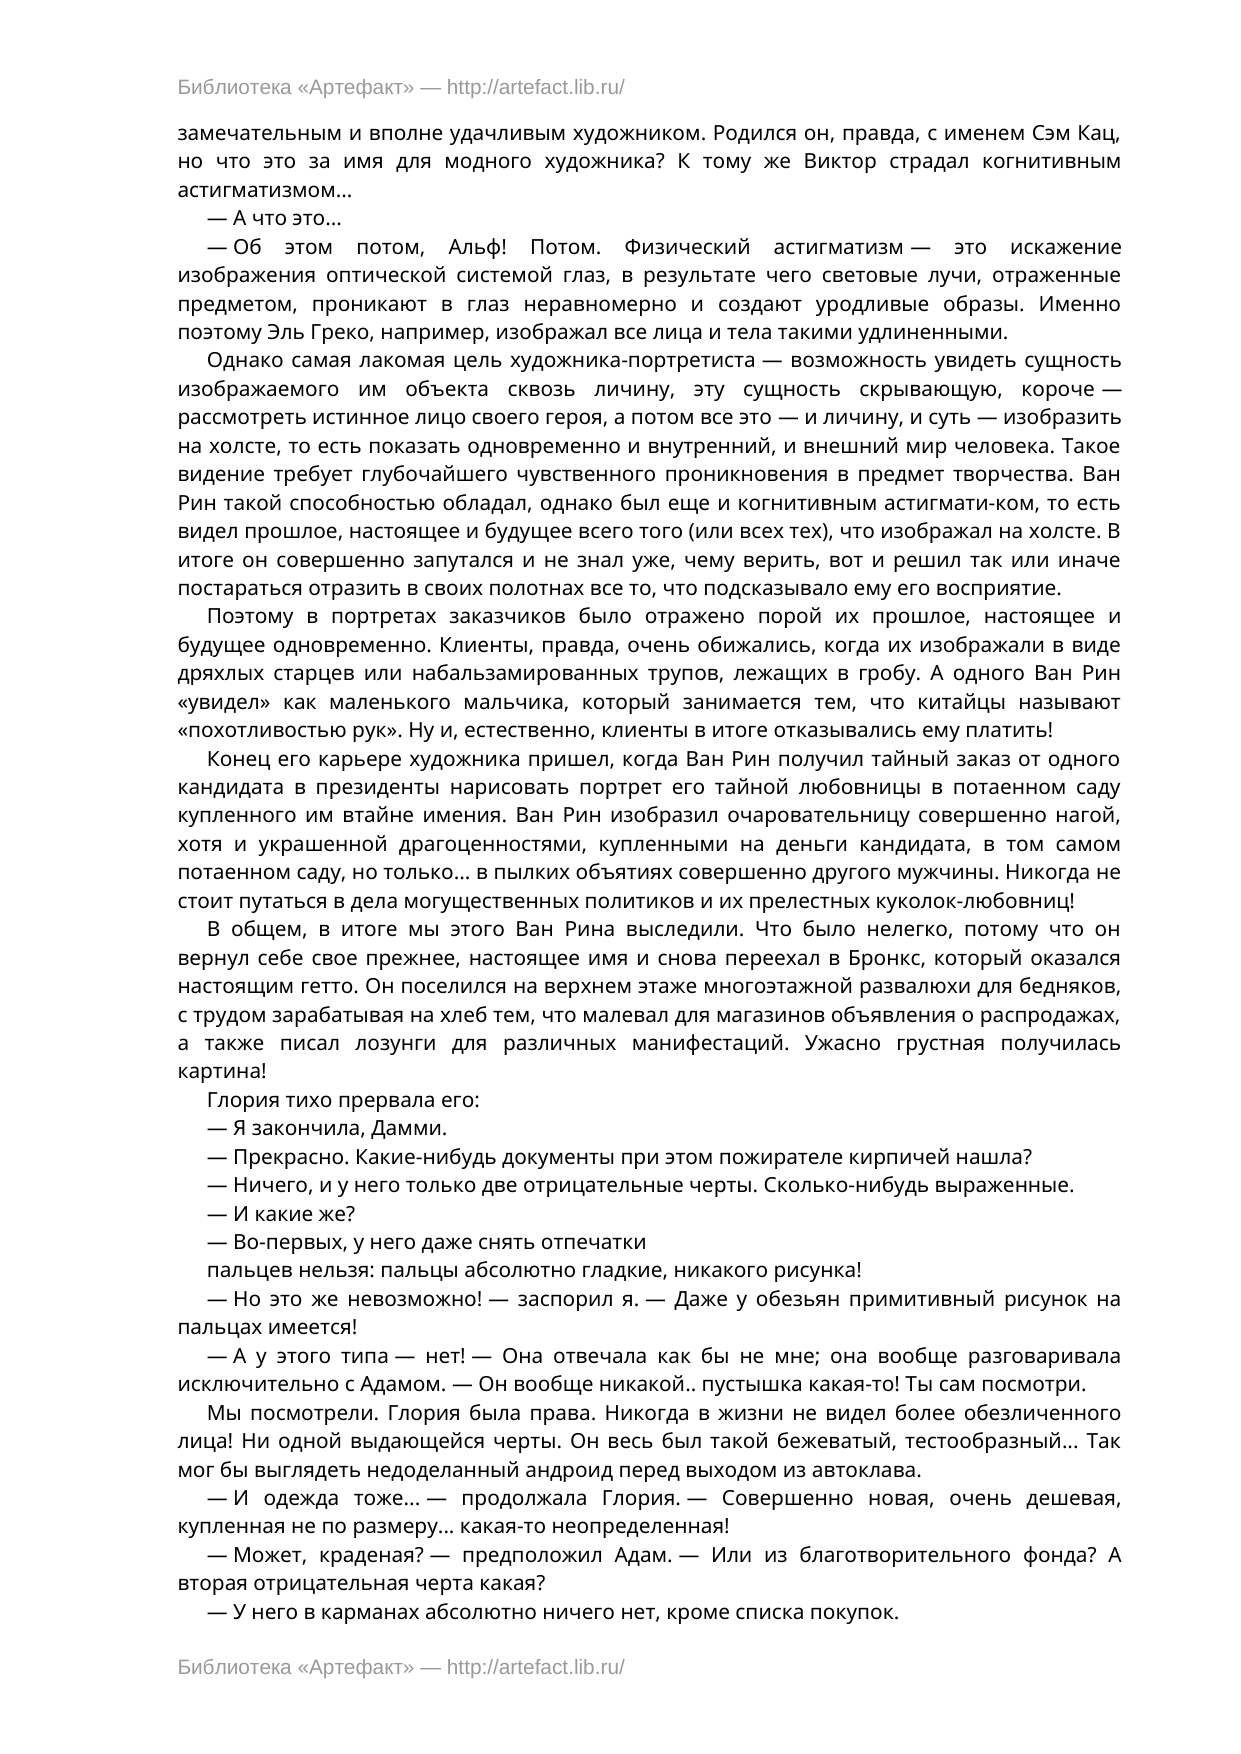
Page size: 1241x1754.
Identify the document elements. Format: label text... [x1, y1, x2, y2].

text — И какие же? [177, 1199, 1122, 1227]
text В общем, в итоге мы этого Ван Рина выследили. Что было нелегко, потому что он вернул себе свое прежнее, настоящее имя и снова переехал в Бронкс, который оказался настоящим гетто. Он поселился на верхнем этаже многоэтажной развалюхи для бедняков, с трудом зарабатывая на хлеб тем, что малевал для магазинов объявления о распродажах, а также писал лозунги для различных манифестаций. Ужасно грустная получилась картина! [177, 914, 1122, 1085]
text Поэтому в портретах заказчиков было отражено порой их прошлое, настоящее и будущее одновременно. Клиенты, правда, очень обижались, когда их изображали в виде дряхлых старцев или набальзамированных трупов, лежащих в гробу. А одного Ван Рин «увидел» как маленького мальчика, который занимается тем, что китайцы называют «похотливостью рук». Ну и, естественно, клиенты в итоге отказывались ему платить! [177, 602, 1122, 744]
text Однако самая лакомая цель художника-портретиста — возможность увидеть сущность изображаемого им объекта сквозь личину, эту сущность скрывающую, короче — рассмотреть истинное лицо своего героя, а потом все это — и личину, и суть — изобразить на холсте, то есть показать одновременно и внутренний, и внешний мир человека. Такое видение требует глубочайшего чувственного проникновения в предмет творчества. Ван Рин такой способностью обладал, однако был еще и когнитивным астигмати-ком, то есть видел прошлое, настоящее и будущее всего того (или всех тех), что изображал на холсте. В итоге он совершенно запутался и не знал уже, чему верить, вот и решил так или иначе постараться отразить в своих полотнах все то, что подсказывало ему его восприятие. [177, 346, 1122, 602]
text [177, 118, 1122, 203]
text Конец его карьере художника пришел, когда Ван Рин получил тайный заказ от одного кандидата в президенты нарисовать портрет его тайной любовницы в потаенном саду купленного им втайне имения. Ван Рин изобразил очаровательницу совершенно нагой, хотя и украшенной драгоценностями, купленными на деньги кандидата, в том самом потаенном саду, но только... в пылких объятиях совершенно другого мужчины. Никогда не стоит путаться в дела могущественных политиков и их прелестных куколок-любовниц! [177, 744, 1122, 914]
text — Но это же невозможно! — заспорил я. — Даже у обезьян примитивный рисунок на пальцах имеется! [177, 1284, 1122, 1341]
text Глория тихо прервала его: [177, 1085, 1122, 1113]
text — Прекрасно. Какие-нибудь документы при этом пожирателе кирпичей нашла? [177, 1142, 1122, 1170]
text — А что это... [177, 203, 1122, 232]
text Мы посмотрели. Глория была права. Никогда в жизни не видел более обезличенного лица! Ни одной выдающейся черты. Он весь был такой бежеватый, тестообразный... Так мог бы выглядеть недоделанный андроид перед выходом из автоклава. [177, 1398, 1122, 1483]
text — Во-первых, у него даже снять отпечатки [177, 1227, 1122, 1256]
text — А у этого типа — нет! — Она отвечала как бы не мне; она вообще разговаривала исключительно с Адамом. — Он вообще никакой.. пустышка какая-то! Ты сам посмотри. [177, 1341, 1122, 1398]
text — Может, краденая? — предположил Адам. — Или из благотворительного фонда? А вторая отрицательная черта какая? [177, 1540, 1122, 1597]
text — Я закончила, Дамми. [177, 1113, 1122, 1142]
text — У него в карманах абсолютно ничего нет, кроме списка покупок. [177, 1597, 1122, 1625]
text — Ничего, и у него только две отрицательные черты. Сколько-нибудь выраженные. [177, 1170, 1122, 1199]
text — И одежда тоже... — продолжала Глория. — Совершенно новая, очень дешевая, купленная не по размеру... какая-то неопределенная! [177, 1483, 1122, 1540]
text — Об этом потом, Альф! Потом. Физический астигматизм — это искажение изображения оптической системой глаз, в результате чего световые лучи, отраженные предметом, проникают в глаз неравномерно и создают уродливые образы. Именно поэтому Эль Греко, например, изображал все лица и тела такими удлиненными. [177, 232, 1122, 346]
text пальцев нельзя: пальцы абсолютно гладкие, никакого рисунка! [177, 1256, 1122, 1284]
